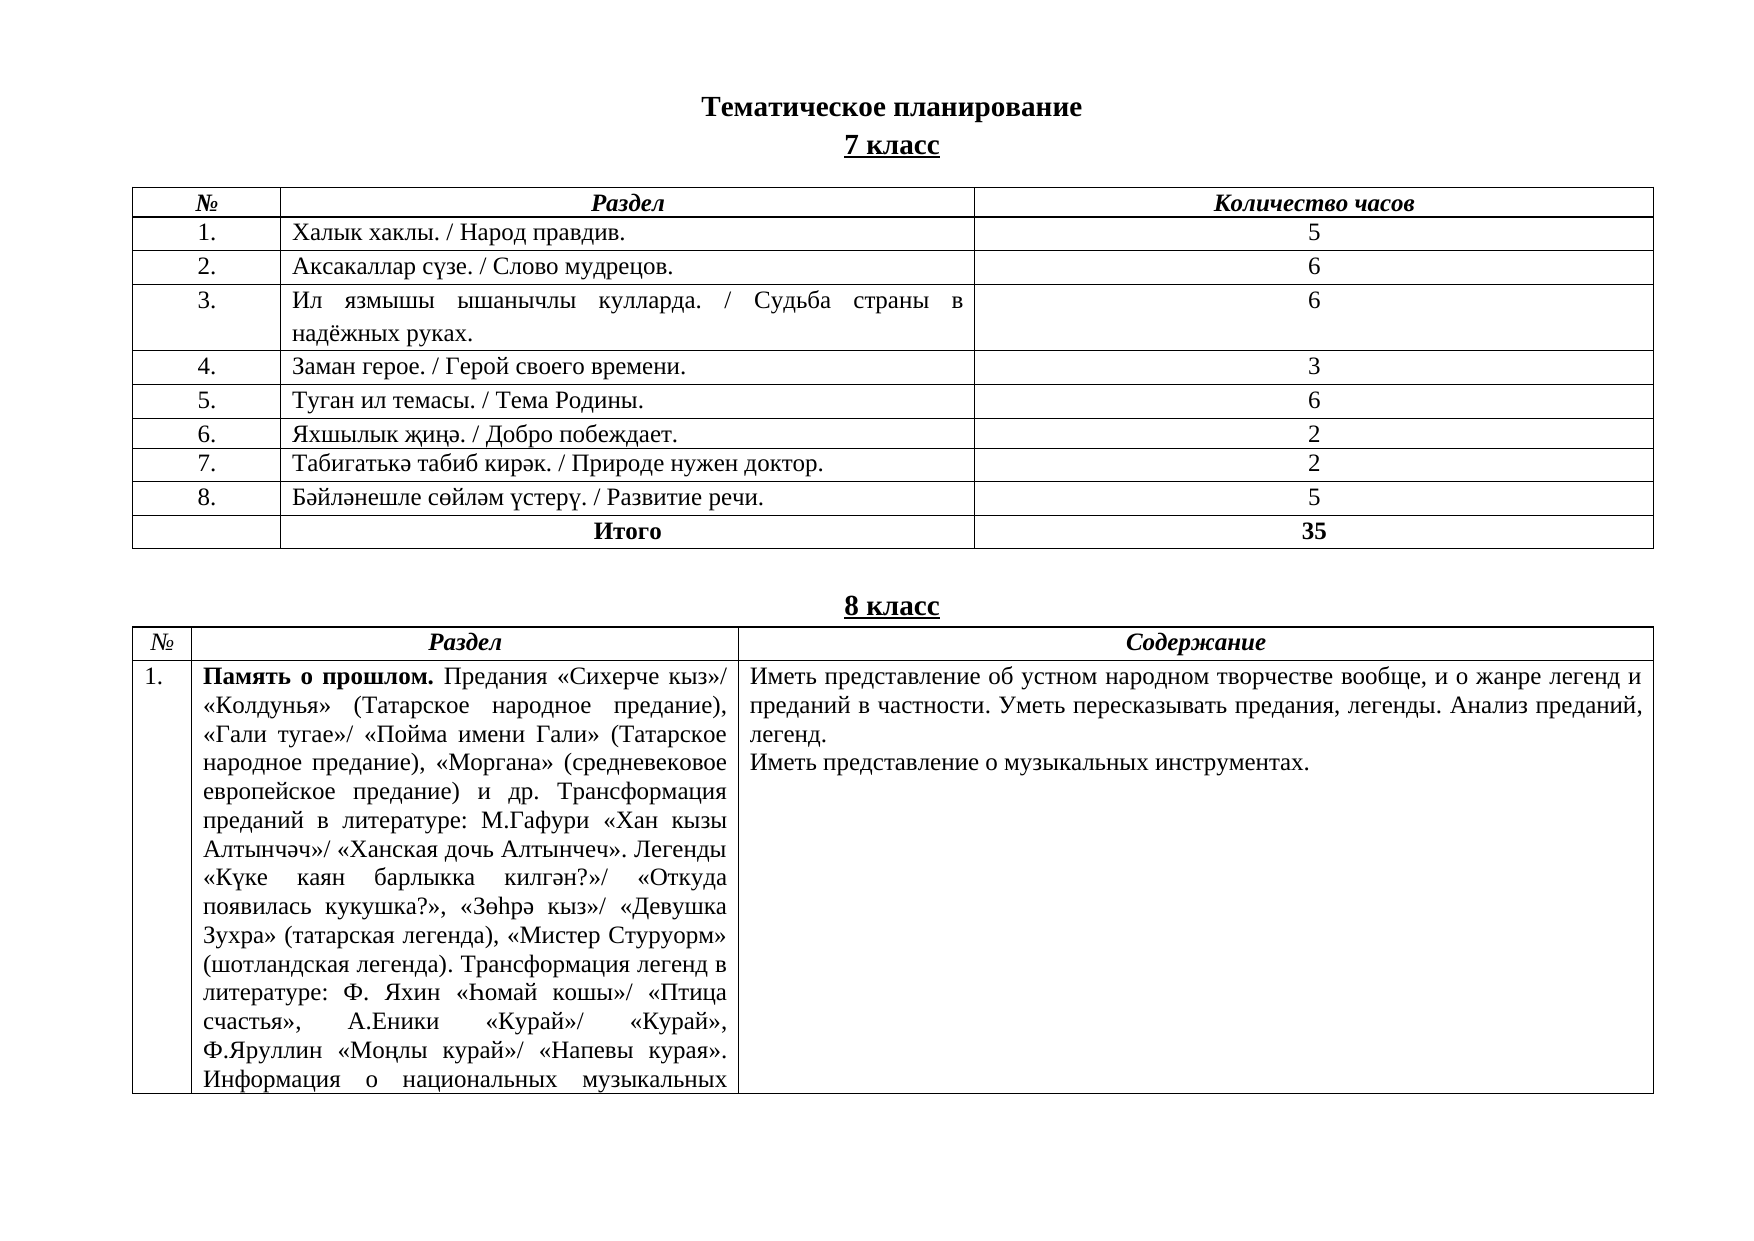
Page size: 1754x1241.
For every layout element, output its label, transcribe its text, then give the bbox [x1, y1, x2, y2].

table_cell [739, 661, 1653, 1092]
table_cell Бәйләнешле сөйләм үстерү. / Развитие речи. [281, 482, 974, 515]
text Тематическое планирование [177, 89, 1606, 122]
table_cell Яхшылык җиңә. / Добро побеждает. [281, 419, 974, 447]
table_cell [133, 516, 280, 548]
table_cell 2 [975, 419, 1653, 447]
table_cell 6 [975, 385, 1653, 418]
table_cell 6 [975, 285, 1653, 350]
table_cell Табигатькә табиб кирәк. / Природе нужен доктор. [281, 449, 974, 481]
table_cell 4. [133, 351, 280, 384]
table_cell Аксакаллар сүзе. / Слово мудрецов. [281, 251, 974, 284]
table_cell 2 [975, 449, 1653, 481]
table_cell Халык хаклы. / Народ правдив. [281, 218, 974, 250]
table_cell Ил язмышы ышанычлы кулларда. / Судьба страны в надёжных руках. [281, 285, 974, 350]
table_header Количество часов [975, 188, 1653, 216]
table_cell 35 [975, 516, 1653, 548]
table_header № [133, 188, 280, 216]
table_cell Итого [281, 516, 974, 548]
text 7 класс [177, 127, 1606, 161]
table_cell 1. [133, 661, 191, 1092]
table_cell 5. [133, 385, 280, 418]
table_cell 5 [975, 218, 1653, 250]
table_cell 1. [133, 218, 280, 250]
table_cell 6 [975, 251, 1653, 284]
table_cell 5 [975, 482, 1653, 515]
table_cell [192, 661, 738, 1092]
table_cell 3. [133, 285, 280, 350]
table_header Содержание [739, 628, 1653, 660]
table_cell 8. [133, 482, 280, 515]
table_cell 3 [975, 351, 1653, 384]
table_header Раздел [192, 628, 738, 660]
text 8 класс [177, 588, 1606, 621]
table_cell 7. [133, 449, 280, 481]
table_header № [133, 628, 191, 660]
table_cell 2. [133, 251, 280, 284]
table_cell Заман герое. / Герой своего времени. [281, 351, 974, 384]
table_cell 6. [133, 419, 280, 447]
table_header Раздел [281, 188, 974, 216]
table_cell Туган ил темасы. / Тема Родины. [281, 385, 974, 418]
